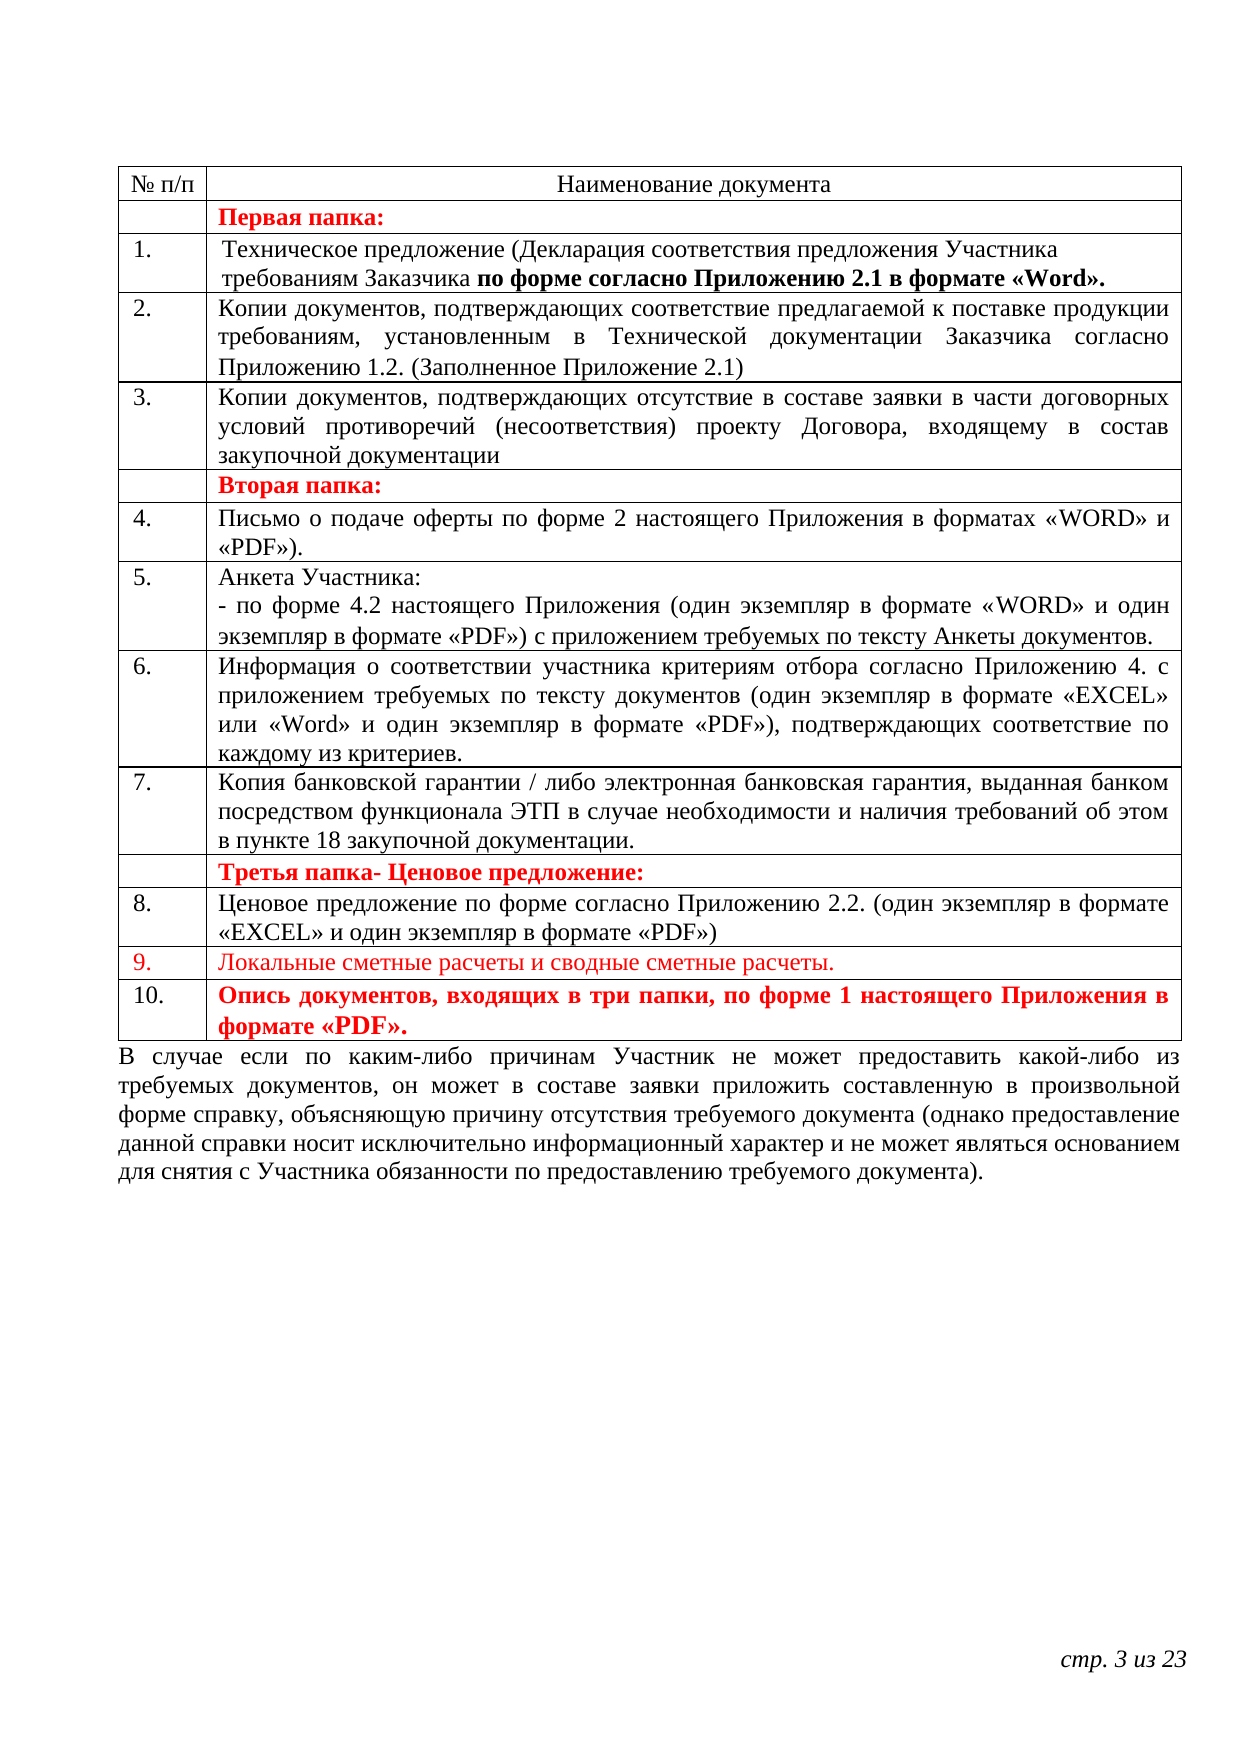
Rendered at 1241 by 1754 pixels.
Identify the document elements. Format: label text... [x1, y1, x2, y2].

table_cell Локальные сметные расчеты и сводные сметные расчеты. [207, 947, 1181, 979]
table_cell [119, 651, 206, 766]
table_cell [119, 201, 206, 233]
table_cell [119, 234, 206, 292]
table_cell Вторая папка: [207, 470, 1181, 502]
table_cell Копии документов, подтверждающих соответствие предлагаемой к поставке продукции требованиям, установленным в Технической документации Заказчика согласно Приложению 1.2. (Заполненное Приложение 2.1) [207, 293, 1181, 381]
table_cell [119, 947, 206, 979]
table_header Наименование документа [207, 167, 1181, 199]
table_cell [119, 768, 206, 854]
table_cell [119, 888, 206, 946]
table_cell [119, 470, 206, 502]
table_cell Третья папка- Ценовое предложение: [207, 855, 1181, 887]
table_cell [119, 562, 206, 650]
table_cell Копии документов, подтверждающих отсутствие в составе заявки в части договорных условий противоречий (несоответствия) проекту Договора, входящему в состав закупочной документации [207, 383, 1181, 469]
table_cell [119, 383, 206, 469]
table_cell Письмо о подаче оферты по форме 2 настоящего Приложения в форматах «WORD» и «PDF»). [207, 503, 1181, 561]
list В случае если по каким-либо причинам Участник не может предоставить какой-либо из требуемых документов, он может в составе заявки приложить составленную в произвольной форме справку, объясняющую причину отсутствия требуемого документа (однако предоставление данной справки носит исключительно информационный характер и не может являться основанием для снятия с Участника обязанности по предоставлению требуемого документа). [118, 1041, 1181, 1185]
table_cell Первая папка: [207, 201, 1181, 233]
table_cell Опись документов, входящих в три папки, по форме 1 настоящего Приложения в формате «PDF». [207, 980, 1181, 1040]
table_header № п/п [119, 167, 206, 199]
table_cell Информация о соответствии участника критериям отбора согласно Приложению 4. с приложением требуемых по тексту документов (один экземпляр в формате «EXCEL» или «Word» и один экземпляр в формате «PDF»), подтверждающих соответствие по каждому из критериев. [207, 651, 1181, 766]
table_cell [119, 980, 206, 1040]
table_cell [119, 293, 206, 381]
table_cell [119, 503, 206, 561]
table_cell [119, 855, 206, 887]
table_cell Анкета Участника: - по форме 4.2 настоящего Приложения (один экземпляр в формате «WORD» и один экземпляр в формате «PDF») c приложением требуемых по тексту Анкеты документов. [207, 562, 1181, 650]
table_cell Копия банковской гарантии / либо электронная банковская гарантия, выданная банком посредством функционала ЭТП в случае необходимости и наличия требований об этом в пункте 18 закупочной документации. [207, 768, 1181, 854]
table_cell Техническое предложение (Декларация соответствия предложения Участника требованиям Заказчика по форме согласно Приложению 2.1 в формате «Word». [207, 234, 1181, 292]
table_cell Ценовое предложение по форме согласно Приложению 2.2. (один экземпляр в формате «EXCEL» и один экземпляр в формате «PDF») [207, 888, 1181, 946]
